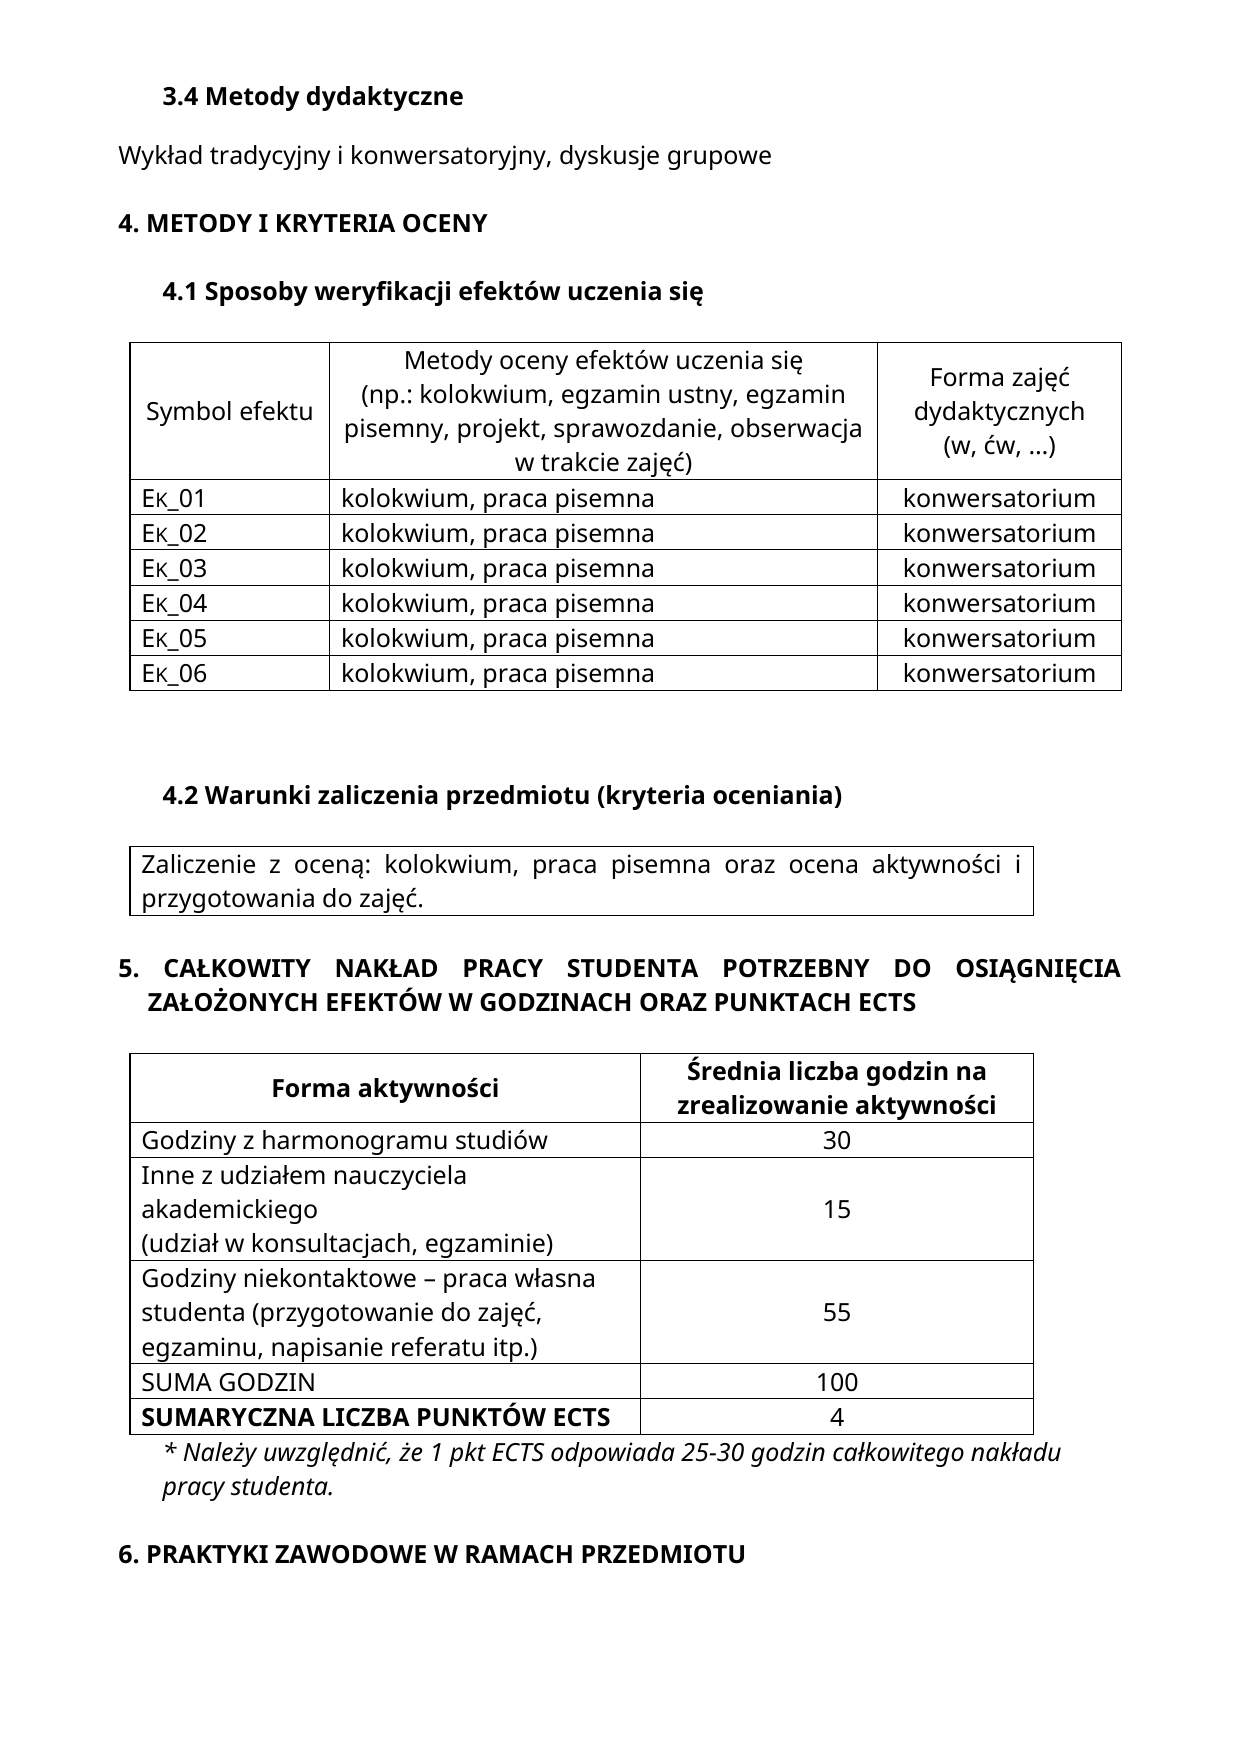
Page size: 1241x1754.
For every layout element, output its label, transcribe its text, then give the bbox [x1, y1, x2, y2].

table_cell kolokwium, praca pisemna [330, 656, 877, 690]
table_cell kolokwium, praca pisemna [330, 550, 877, 584]
table_header Metody oceny efektów uczenia się (np.: kolokwium, egzamin ustny, egzamin pisemny, projekt, sprawozdanie, obserwacja w trakcie zajęć) [330, 343, 877, 479]
table_cell 4 [641, 1399, 1033, 1433]
table_cell Ek_02 [131, 515, 329, 549]
table_header Forma zajęć dydaktycznych (w, ćw, …) [878, 343, 1121, 479]
table_cell Inne z udziałem nauczyciela akademickiego (udział w konsultacjach, egzaminie) [131, 1158, 640, 1260]
table_cell Ek_05 [131, 621, 329, 655]
table_cell kolokwium, praca pisemna [330, 480, 877, 514]
table_cell 55 [641, 1261, 1033, 1363]
table_header Forma aktywności [131, 1054, 640, 1122]
table_cell kolokwium, praca pisemna [330, 586, 877, 619]
table_cell konwersatorium [878, 656, 1121, 690]
text 4.2 Warunki zaliczenia przedmiotu (kryteria oceniania) [162, 778, 1122, 812]
table_cell Godziny niekontaktowe – praca własna studenta (przygotowanie do zajęć, egzaminu, napisanie referatu itp.) [131, 1261, 640, 1363]
table_cell Ek_03 [131, 550, 329, 584]
text 5. CAŁKOWITY NAKŁAD PRACY STUDENTA POTRZEBNY DO OSIĄGNIĘCIA ZAŁOŻONYCH EFEKTÓW W GODZINACH ORAZ PUNKTACH ECTS [118, 950, 1122, 1018]
table_header Średnia liczba godzin na zrealizowanie aktywności [641, 1054, 1033, 1122]
table_header Symbol efektu [131, 343, 329, 479]
text 3.4 Metody dydaktyczne [162, 78, 1122, 112]
table_cell SUMARYCZNA LICZBA PUNKTÓW ECTS [131, 1399, 640, 1433]
text * Należy uwzględnić, że 1 pkt ECTS odpowiada 25-30 godzin całkowitego nakładu pracy studenta. [162, 1434, 1122, 1503]
table_cell konwersatorium [878, 621, 1121, 655]
table_cell Ek_01 [131, 480, 329, 514]
text 4.1 Sposoby weryfikacji efektów uczenia się [162, 274, 1122, 308]
table_cell Godziny z harmonogramu studiów [131, 1123, 640, 1157]
table_cell 30 [641, 1123, 1033, 1157]
table_cell konwersatorium [878, 550, 1121, 584]
table_cell Ek_06 [131, 656, 329, 690]
table_cell 15 [641, 1158, 1033, 1260]
table_cell Ek_04 [131, 586, 329, 619]
table_cell 100 [641, 1364, 1033, 1398]
text Wykład tradycyjny i konwersatoryjny, dyskusje grupowe [118, 137, 1122, 172]
table_cell SUMA GODZIN [131, 1364, 640, 1398]
table_header Zaliczenie z oceną: kolokwium, praca pisemna oraz ocena aktywności i przygotowania do zajęć. [131, 847, 1033, 915]
table_cell konwersatorium [878, 515, 1121, 549]
table_cell kolokwium, praca pisemna [330, 621, 877, 655]
table_cell konwersatorium [878, 480, 1121, 514]
table_cell kolokwium, praca pisemna [330, 515, 877, 549]
table_cell konwersatorium [878, 586, 1121, 619]
text 4. METODY I KRYTERIA OCENY [118, 206, 1122, 240]
text 6. PRAKTYKI ZAWODOWE W RAMACH PRZEDMIOTU [118, 1537, 1122, 1571]
